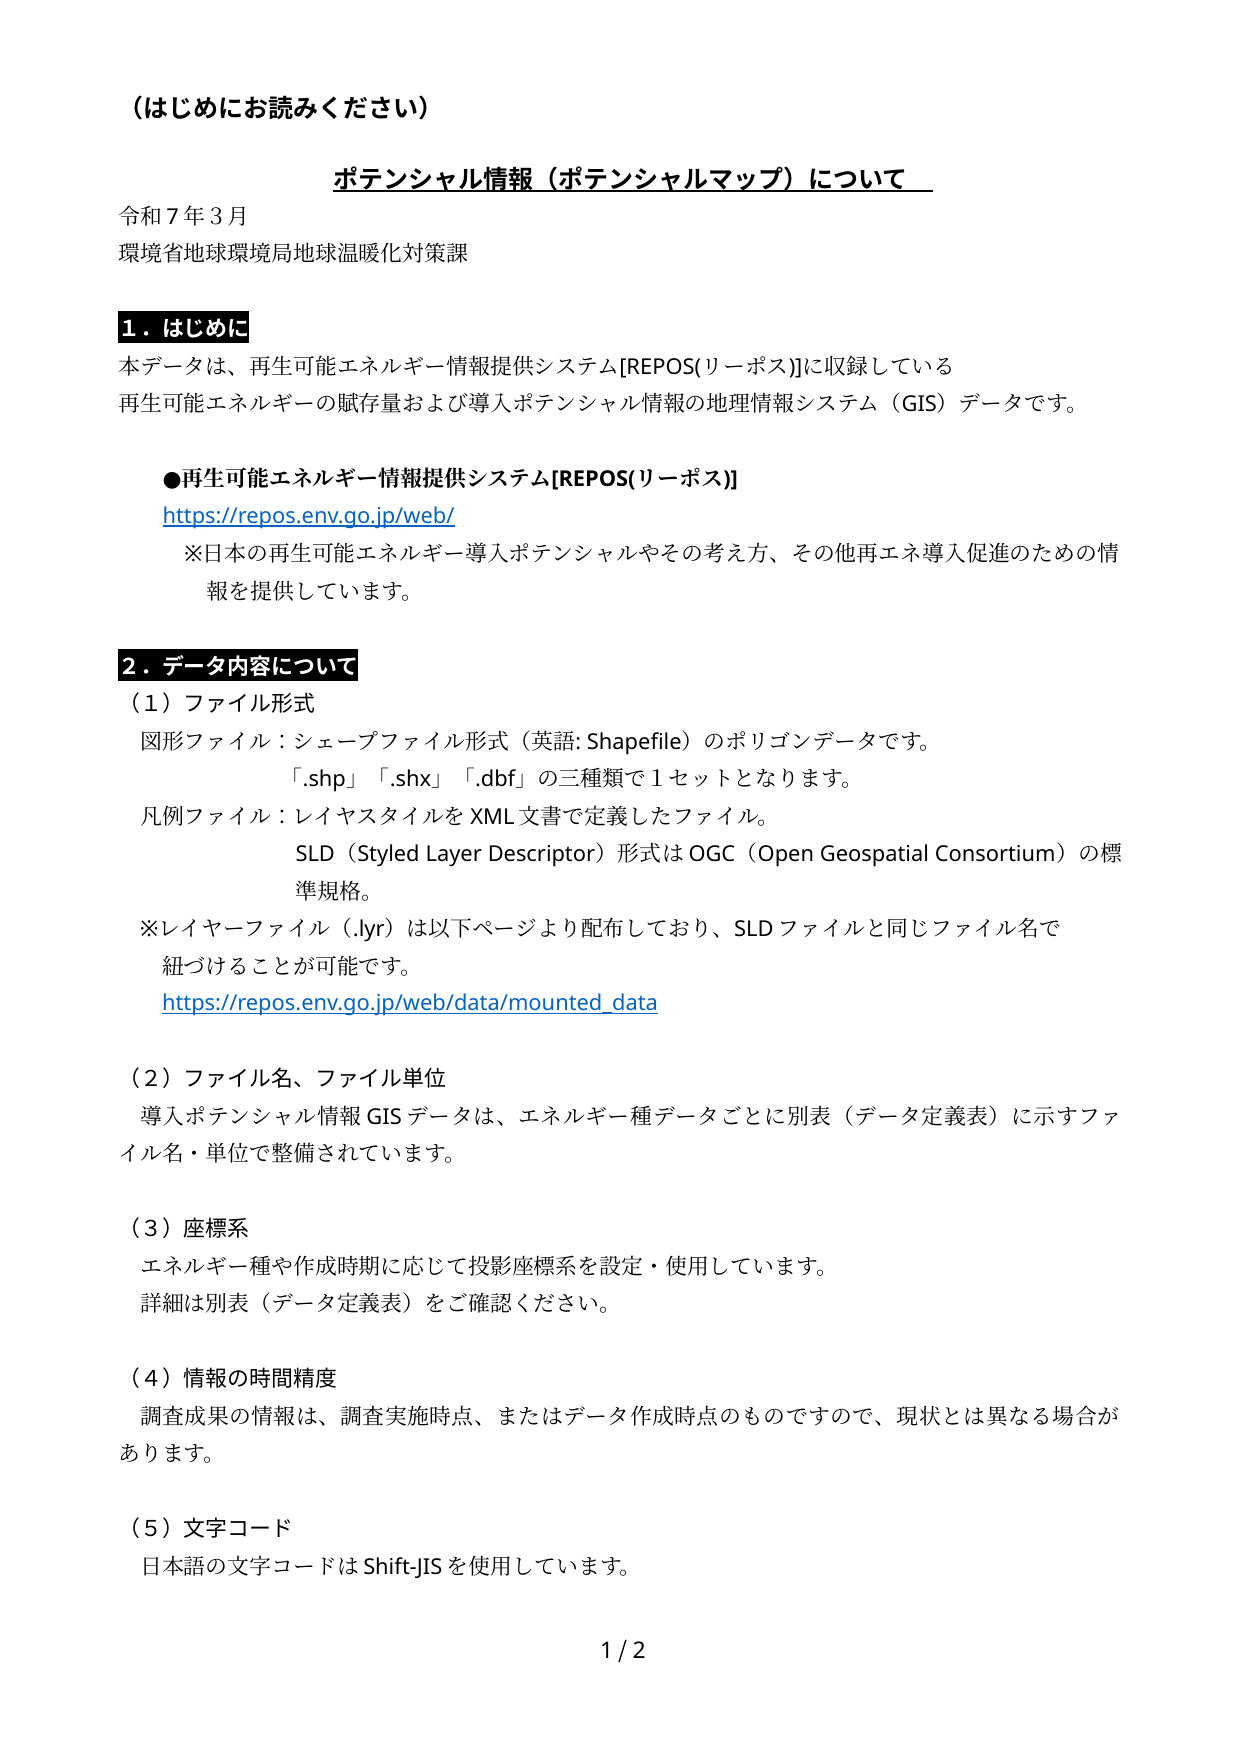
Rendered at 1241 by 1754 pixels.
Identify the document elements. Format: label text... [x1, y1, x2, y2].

text 「.shp」「.shx」「.dbf」の三種類で１セットとなります。 [266, 758, 1122, 796]
text ポテンシャル情報（ポテンシャルマップ）について [118, 158, 1122, 196]
text 導入ポテンシャル情報GISデータは、エネルギー種データごとに別表（データ定義表）に示すファイル名・単位で整備されています。 [118, 1096, 1122, 1171]
text （１）ファイル形式 [118, 683, 1122, 721]
text 再生可能エネルギーの賦存量および導入ポテンシャル情報の地理情報システム（GIS）データです。 [118, 383, 1122, 421]
text （２）ファイル名、ファイル単位 [118, 1058, 1122, 1096]
text 紐づけることが可能です。 [140, 946, 1122, 983]
text ２．データ内容について [118, 646, 1122, 683]
text 環境省地球環境局地球温暖化対策課 [118, 233, 1122, 271]
text https://repos.env.go.jp/web/data/mounted_data [140, 983, 1122, 1021]
text １．はじめに [118, 308, 1122, 346]
text https://repos.env.go.jp/web/ [162, 496, 1122, 533]
text 報を提供しています。 [162, 571, 1122, 608]
text （５）文字コード [118, 1508, 1122, 1546]
text ※レイヤーファイル（.lyr）は以下ページより配布しており、SLDファイルと同じファイル名で [140, 908, 1122, 946]
text SLD（Styled Layer Descriptor）形式はOGC（Open Geospatial Consortium）の標準規格。 [140, 833, 1122, 908]
text （３）座標系 [118, 1208, 1122, 1246]
text ●再生可能エネルギー情報提供システム[REPOS(リーポス)] [162, 458, 1122, 496]
text 令和7年３月 [118, 196, 1122, 233]
text 図形ファイル：シェープファイル形式（英語: Shapefile）のポリゴンデータです。 [118, 721, 1122, 758]
text 凡例ファイル：レイヤスタイルをXML文書で定義したファイル。 [140, 796, 1122, 833]
text 調査成果の情報は、調査実施時点、またはデータ作成時点のものですので、現状とは異なる場合があります。 [118, 1396, 1122, 1471]
text エネルギー種や作成時期に応じて投影座標系を設定・使用しています。 [118, 1246, 1122, 1283]
text 本データは、再生可能エネルギー情報提供システム[REPOS(リーポス)]に収録している [118, 346, 1122, 383]
text 詳細は別表（データ定義表）をご確認ください。 [118, 1283, 1122, 1321]
text ※日本の再生可能エネルギー導入ポテンシャルやその考え方、その他再エネ導入促進のための情 [162, 533, 1122, 571]
text 日本語の文字コードはShift-JISを使用しています。 [118, 1546, 1122, 1583]
text （４）情報の時間精度 [118, 1358, 1122, 1396]
